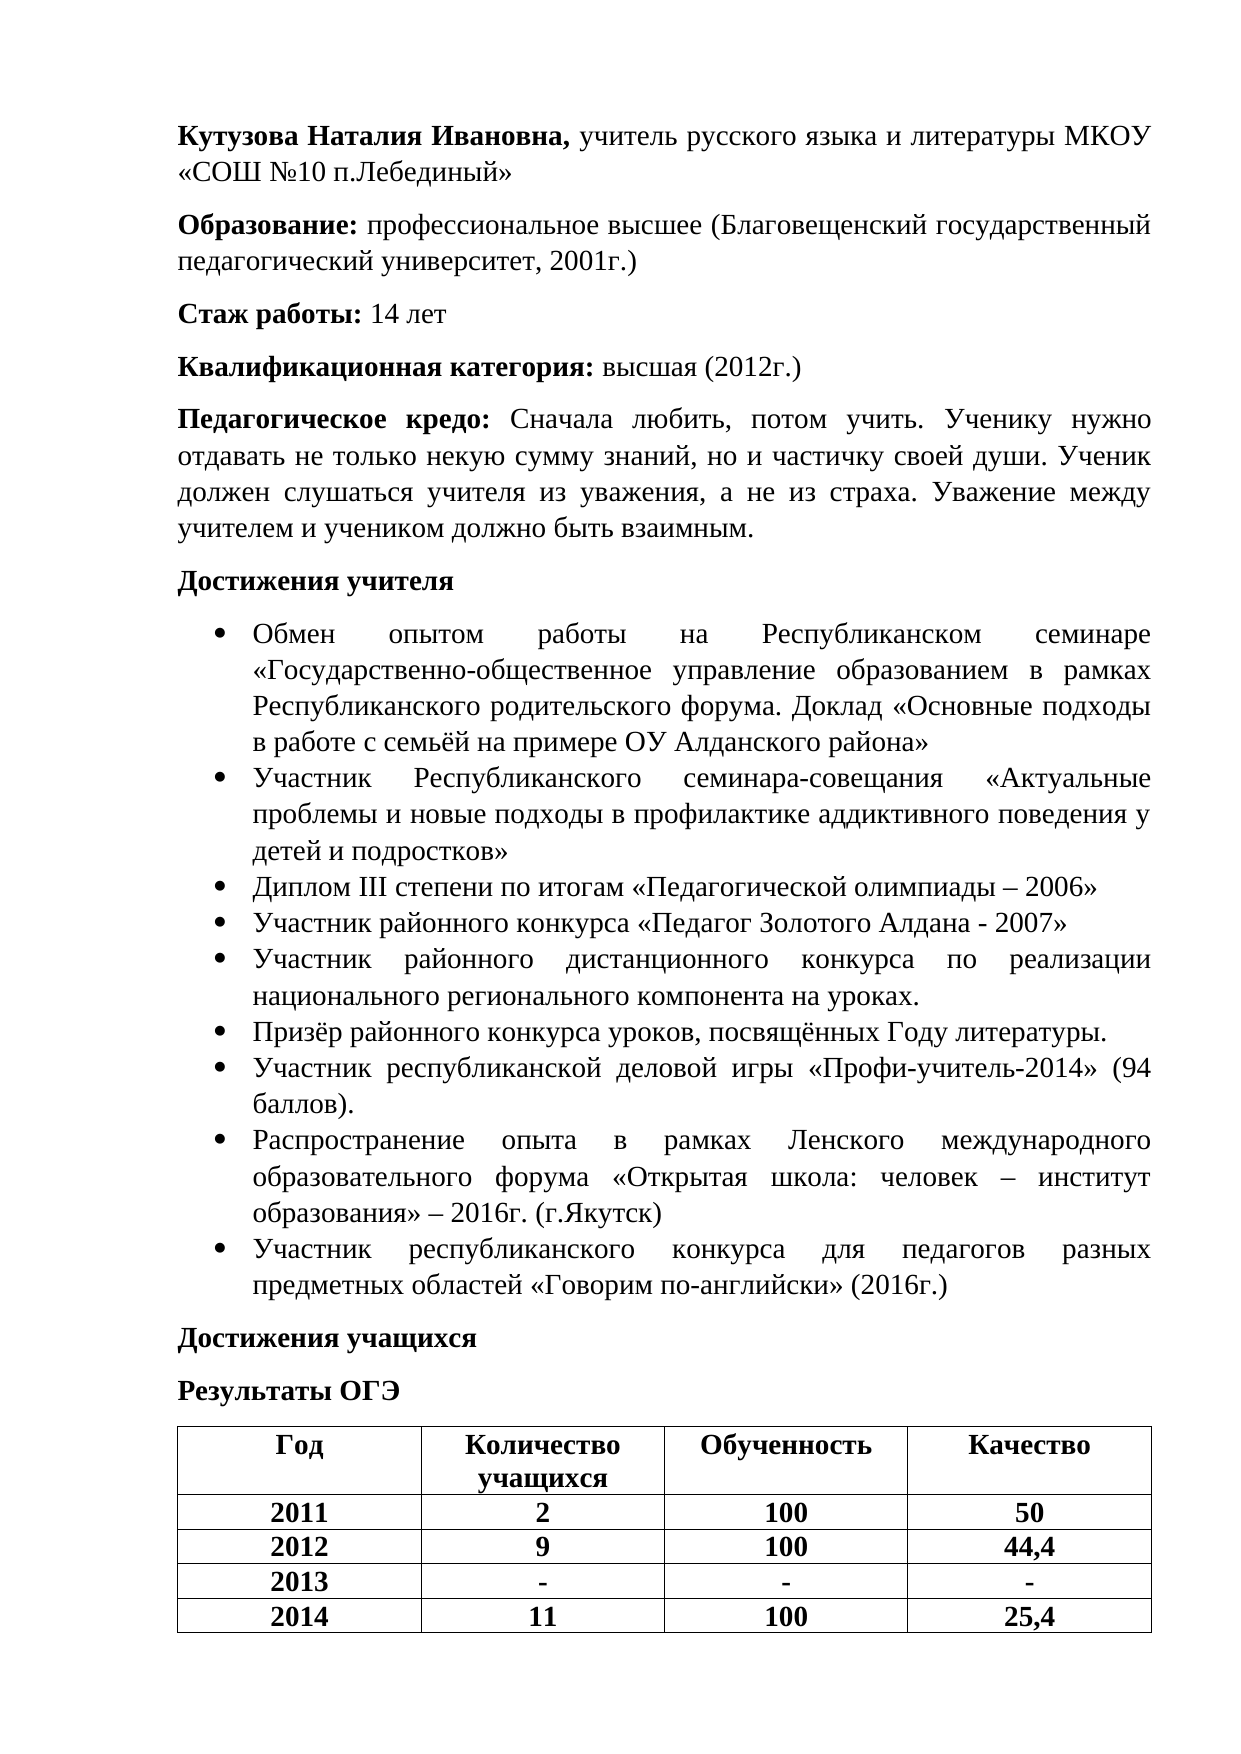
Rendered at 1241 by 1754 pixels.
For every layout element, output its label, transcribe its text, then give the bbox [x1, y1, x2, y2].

table_cell 100 [665, 1599, 907, 1632]
list Участник районного конкурса «Педагог Золотого Алдана - 2007» [215, 905, 1152, 939]
table_cell 2014 [178, 1599, 421, 1632]
text Кутузова Наталия Ивановна, учитель русского языка и литературы МКОУ «СОШ №10 п.Лебединый» [177, 118, 1152, 188]
table_cell 100 [665, 1495, 907, 1528]
table_cell 2 [422, 1495, 664, 1528]
table_cell 50 [908, 1495, 1151, 1528]
table_cell 2012 [178, 1530, 421, 1563]
text Образование: профессиональное высшее (Благовещенский государственный педагогический университет, 2001г.) [177, 207, 1152, 277]
text Квалификационная категория: высшая (2012г.) [177, 349, 1152, 382]
list Обмен опытом работы на Республиканском семинаре «Государственно-общественное управление образованием в рамках Республиканского родительского форума. Доклад «Основные подходы в работе с семьёй на примере ОУ Алданского района» [215, 616, 1152, 758]
table_header Количество учащихся [422, 1427, 664, 1494]
text Достижения учителя [177, 563, 1152, 596]
text Стаж работы: 14 лет [177, 296, 1152, 329]
text Достижения учащихся [177, 1320, 1152, 1354]
table_cell 9 [422, 1530, 664, 1563]
text Педагогическое кредо: Сначала любить, потом учить. Ученику нужно отдавать не только некую сумму знаний, но и частичку своей души. Ученик должен слушаться учителя из уважения, а не из страха. Уважение между учителем и учеником должно быть взаимным. [177, 402, 1152, 544]
table_header Год [178, 1427, 421, 1494]
table_cell 100 [665, 1530, 907, 1563]
list Участник республиканского конкурса для педагогов разных предметных областей «Говорим по-английски» (2016г.) [215, 1231, 1152, 1301]
list Диплом III степени по итогам «Педагогической олимпиады – 2006» [215, 869, 1152, 903]
list Участник районного дистанционного конкурса по реализации национального регионального компонента на уроках. [215, 941, 1152, 1011]
table_cell 2013 [178, 1564, 421, 1598]
list Участник республиканской деловой игры «Профи-учитель-2014» (94 баллов). [215, 1050, 1152, 1120]
table_cell 25,4 [908, 1599, 1151, 1632]
table_cell - [422, 1564, 664, 1598]
table_header Качество [908, 1427, 1151, 1494]
list Распространение опыта в рамках Ленского международного образовательного форума «Открытая школа: человек – институт образования» – 2016г. (г.Якутск) [215, 1122, 1152, 1228]
table_header Обученность [665, 1427, 907, 1494]
text Результаты ОГЭ [177, 1373, 1152, 1406]
table_cell - [908, 1564, 1151, 1598]
list Участник Республиканского семинара-совещания «Актуальные проблемы и новые подходы в профилактике аддиктивного поведения у детей и подростков» [215, 760, 1152, 866]
list Призёр районного конкурса уроков, посвящённых Году литературы. [215, 1014, 1152, 1047]
table_cell 44,4 [908, 1530, 1151, 1563]
table_cell - [665, 1564, 907, 1598]
table_cell 2011 [178, 1495, 421, 1528]
table_cell 11 [422, 1599, 664, 1632]
